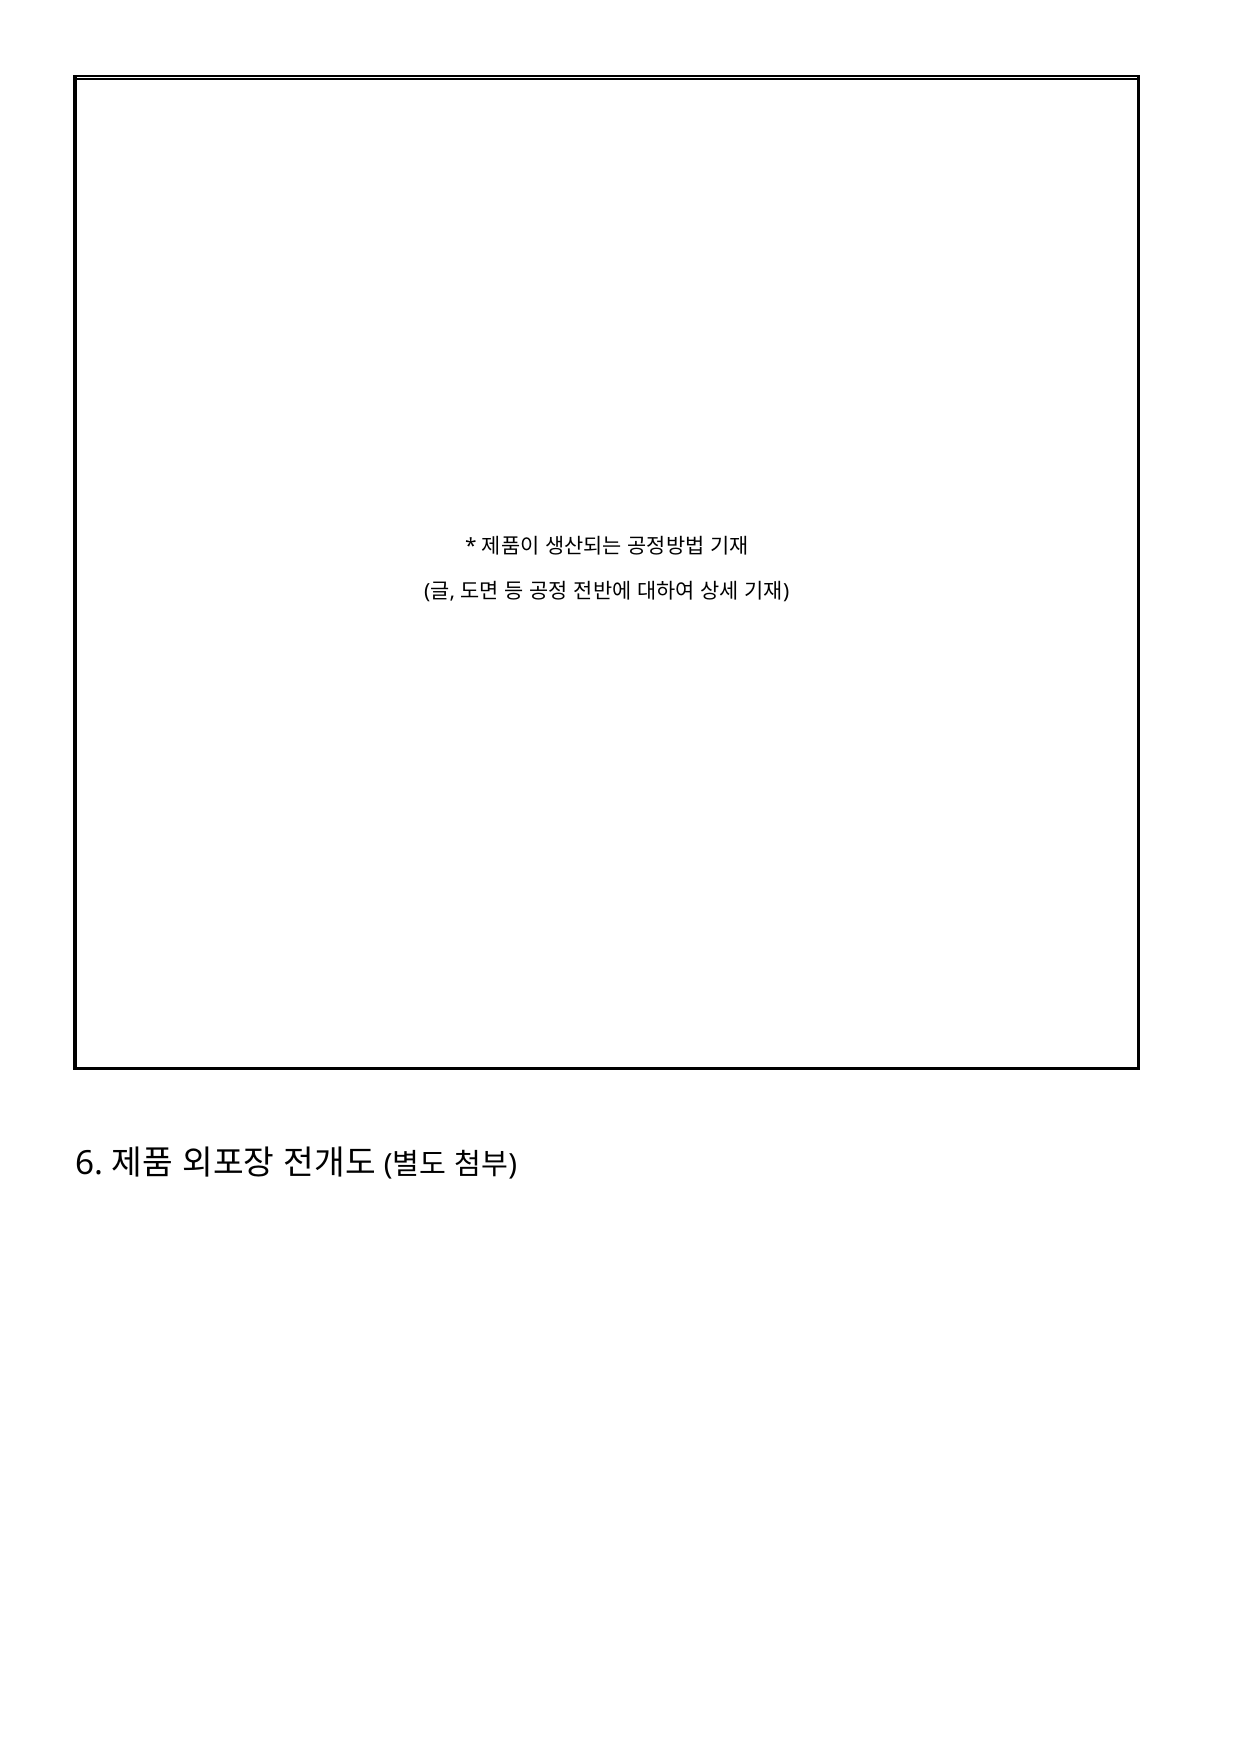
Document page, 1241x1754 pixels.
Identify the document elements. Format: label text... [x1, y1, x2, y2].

table_cell * 제품이 생산되는 공정방법 기재 (글, 도면 등 공정 전반에 대하여 상세 기재) [77, 80, 1137, 1067]
text 6. 제품 외포장 전개도 (별도 첨부) [75, 1136, 1165, 1184]
